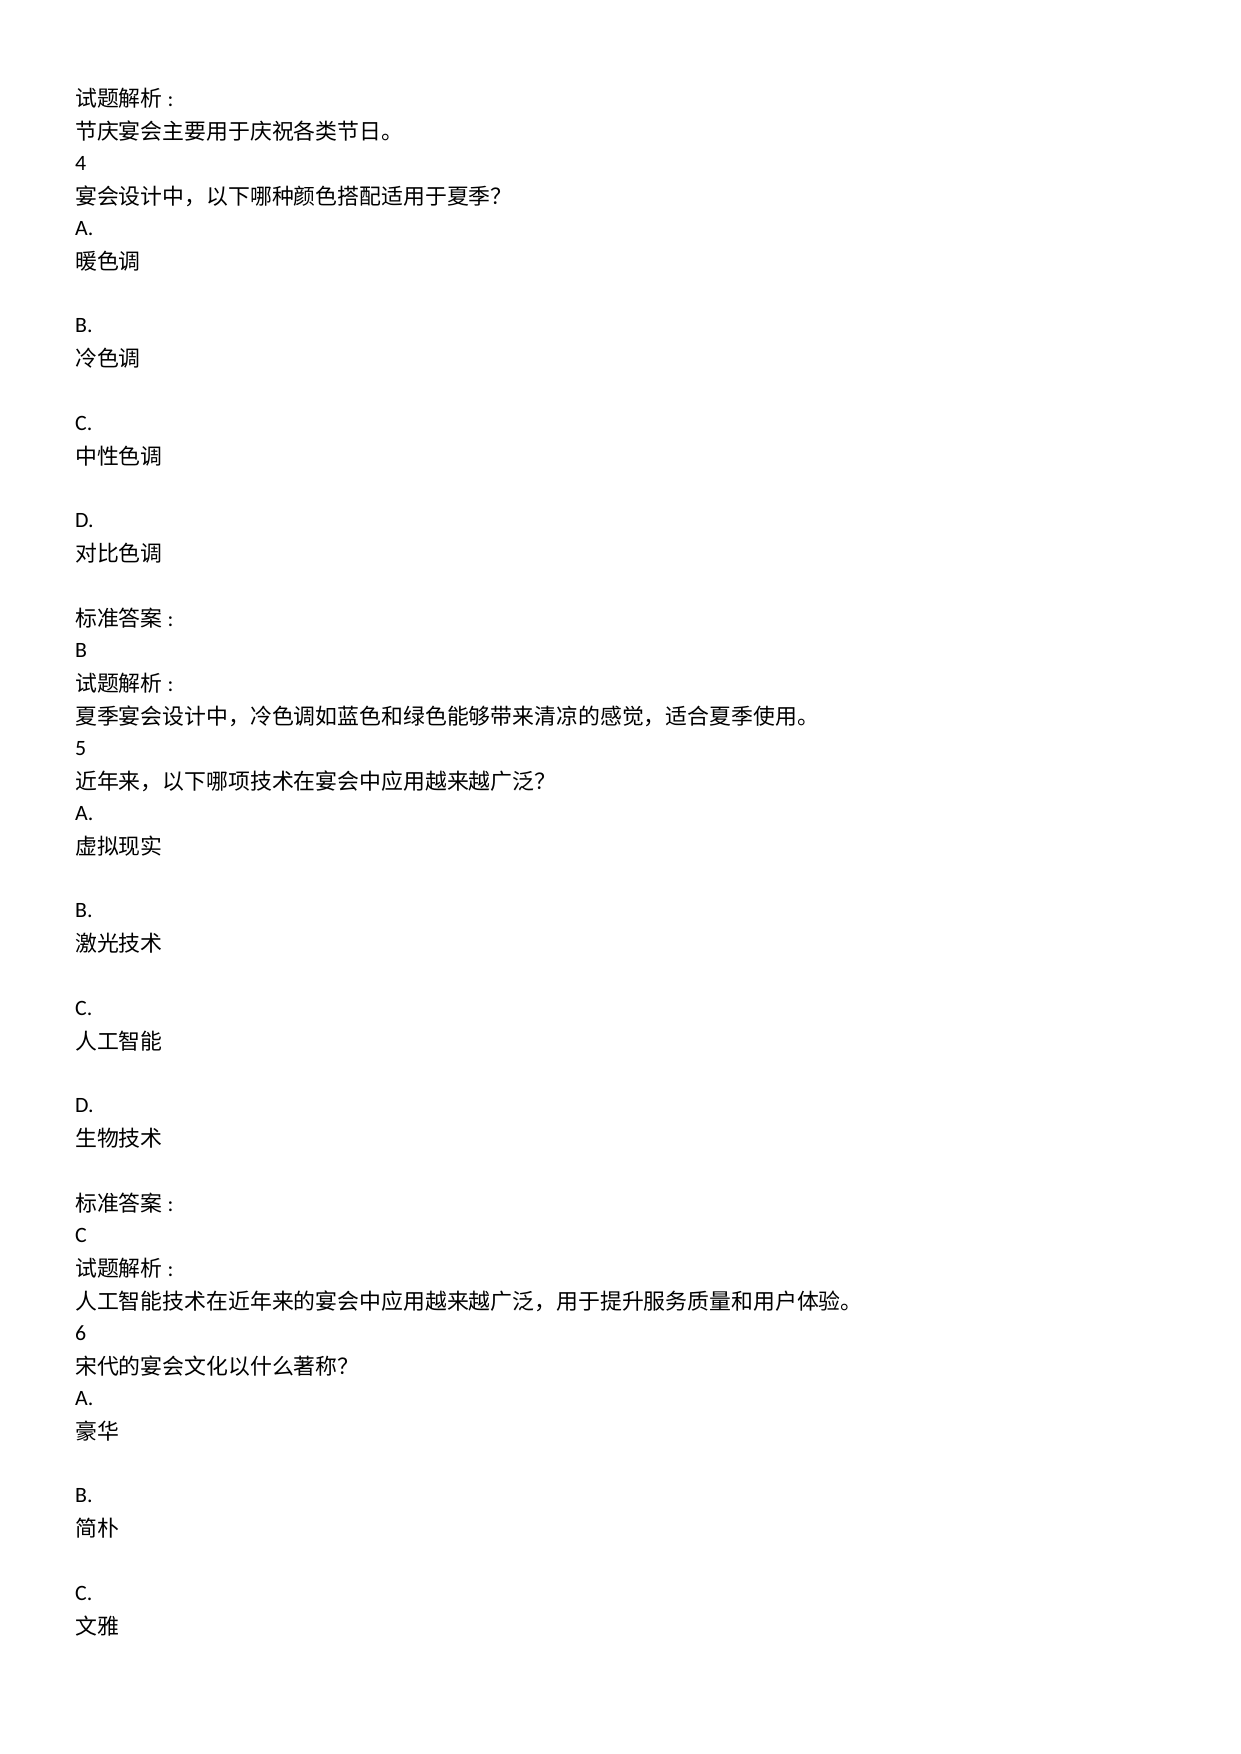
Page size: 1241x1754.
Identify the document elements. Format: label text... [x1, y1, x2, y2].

text 人工智能 [75, 1023, 1165, 1056]
text 冷色调 [75, 341, 1165, 373]
text 对比色调 [75, 536, 1165, 568]
text 试题解析 : [75, 81, 1165, 113]
text 节庆宴会主要用于庆祝各类节日。 [75, 113, 1165, 146]
text 虚拟现实 [75, 828, 1165, 861]
text 激光技术 [75, 926, 1165, 958]
text A. [75, 1381, 1165, 1413]
text 宋代的宴会文化以什么著称？ [75, 1348, 1165, 1381]
text A. [75, 796, 1165, 828]
text 文雅 [75, 1608, 1165, 1641]
text 标准答案 : [75, 1186, 1165, 1218]
text 近年来，以下哪项技术在宴会中应用越来越广泛？ [75, 763, 1165, 796]
text D. [75, 1088, 1165, 1121]
text B. [75, 1478, 1165, 1511]
text 标准答案 : [75, 601, 1165, 633]
text 试题解析 : [75, 1251, 1165, 1283]
text 暖色调 [75, 243, 1165, 276]
text B. [75, 308, 1165, 341]
text C. [75, 991, 1165, 1023]
text B [75, 633, 1165, 666]
text B. [75, 893, 1165, 926]
text 中性色调 [75, 438, 1165, 471]
text 豪华 [75, 1413, 1165, 1446]
text C. [75, 1576, 1165, 1608]
text 生物技术 [75, 1121, 1165, 1153]
text 夏季宴会设计中，冷色调如蓝色和绿色能够带来清凉的感觉，适合夏季使用。 [75, 698, 1165, 731]
text 试题解析 : [75, 666, 1165, 698]
text 人工智能技术在近年来的宴会中应用越来越广泛，用于提升服务质量和用户体验。 [75, 1283, 1165, 1316]
text 简朴 [75, 1511, 1165, 1543]
text C. [75, 406, 1165, 438]
text 4 [75, 146, 1165, 178]
text 宴会设计中，以下哪种颜色搭配适用于夏季？ [75, 178, 1165, 211]
text 6 [75, 1316, 1165, 1348]
text 5 [75, 731, 1165, 763]
text D. [75, 503, 1165, 536]
text C [75, 1218, 1165, 1251]
text A. [75, 211, 1165, 243]
